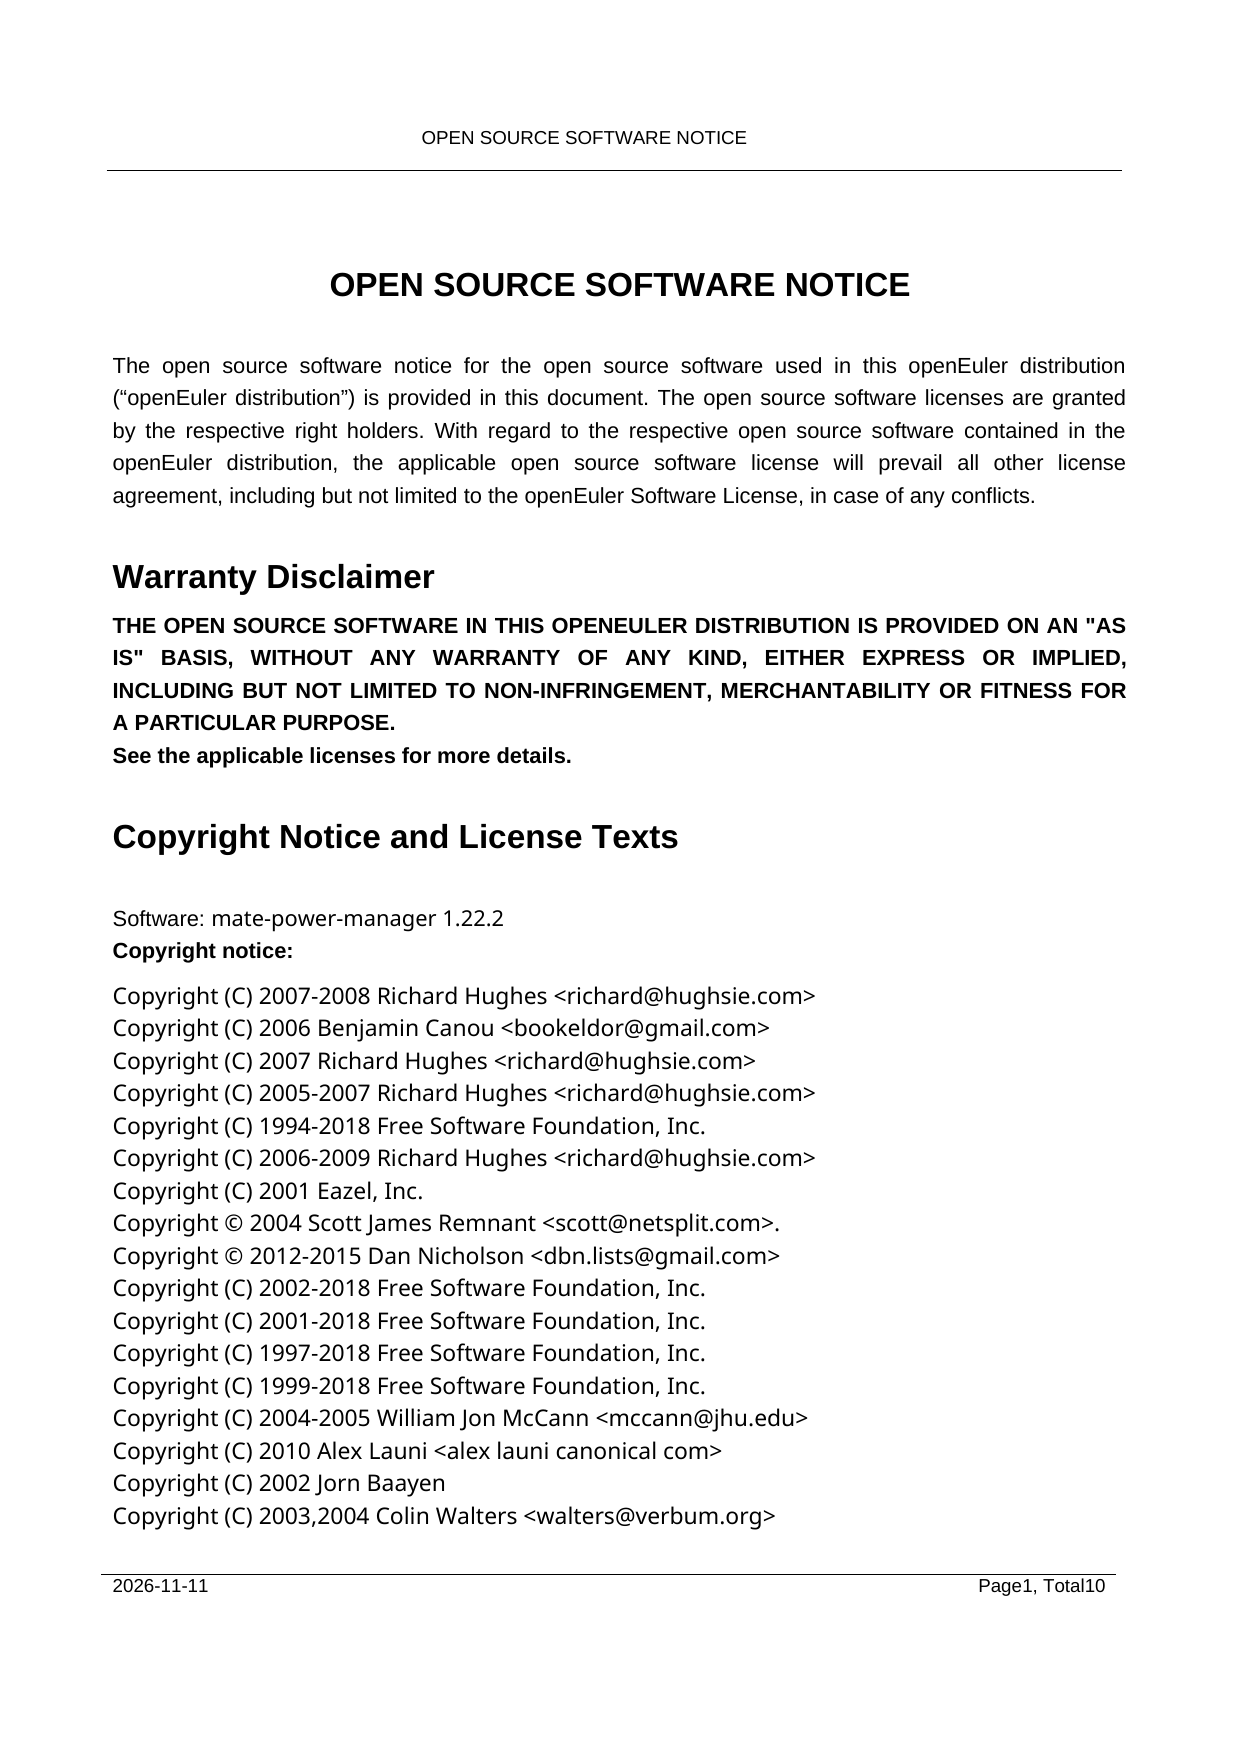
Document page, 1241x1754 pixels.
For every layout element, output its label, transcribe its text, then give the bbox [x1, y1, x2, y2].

text Copyright (C) 1999-2018 Free Software Foundation, Inc. [112, 1369, 1128, 1402]
text The open source software notice for the open source software used in this openEuler distribution (“openEuler distribution”) is provided in this document. The open source software licenses are granted by the respective right holders. With regard to the respective open source software contained in the openEuler distribution, the applicable open source software license will prevail all other license agreement, including but not limited to the openEuler Software License, in case of any conflicts. [112, 349, 1128, 511]
text Warranty Disclaimer [112, 544, 1128, 609]
text Software: mate-power-manager 1.22.2 [112, 901, 1128, 934]
text Copyright (C) 2002-2018 Free Software Foundation, Inc. [112, 1272, 1128, 1304]
text Copyright Notice and License Texts [112, 804, 1128, 869]
text Copyright (C) 2001 Eazel, Inc. [112, 1174, 1128, 1207]
text Copyright (C) 2004-2005 William Jon McCann <mccann@jhu.edu> [112, 1402, 1128, 1434]
text Copyright (C) 2003,2004 Colin Walters <walters@verbum.org> [112, 1499, 1128, 1564]
text Copyright (C) 2001-2018 Free Software Foundation, Inc. [112, 1304, 1128, 1337]
text Copyright © 2004 Scott James Remnant <scott@netsplit.com>. [112, 1207, 1128, 1239]
text Copyright (C) 2005-2007 Richard Hughes <richard@hughsie.com> [112, 1077, 1128, 1109]
text Copyright notice: [112, 934, 1128, 966]
text Copyright © 2012-2015 Dan Nicholson <dbn.lists@gmail.com> [112, 1239, 1128, 1272]
text Copyright (C) 1994-2018 Free Software Foundation, Inc. [112, 1109, 1128, 1142]
text OPEN SOURCE SOFTWARE NOTICE [112, 251, 1128, 316]
text Copyright (C) 2010 Alex Launi <alex launi canonical com> [112, 1434, 1128, 1467]
text THE OPEN SOURCE SOFTWARE IN THIS OPENEULER DISTRIBUTION IS PROVIDED ON AN "AS IS" BASIS, WITHOUT ANY WARRANTY OF ANY KIND, EITHER EXPRESS OR IMPLIED, INCLUDING BUT NOT LIMITED TO NON-INFRINGEMENT, MERCHANTABILITY OR FITNESS FOR A PARTICULAR PURPOSE. See the applicable licenses for more details. [112, 609, 1128, 771]
text Copyright (C) 2007 Richard Hughes <richard@hughsie.com> [112, 1044, 1128, 1077]
text Copyright (C) 1997-2018 Free Software Foundation, Inc. [112, 1337, 1128, 1369]
text Copyright (C) 2006-2009 Richard Hughes <richard@hughsie.com> [112, 1142, 1128, 1174]
text Copyright (C) 2006 Benjamin Canou <bookeldor@gmail.com> [112, 1012, 1128, 1044]
text Copyright (C) 2002 Jorn Baayen [112, 1467, 1128, 1499]
text Copyright (C) 2007-2008 Richard Hughes <richard@hughsie.com> [112, 979, 1128, 1012]
